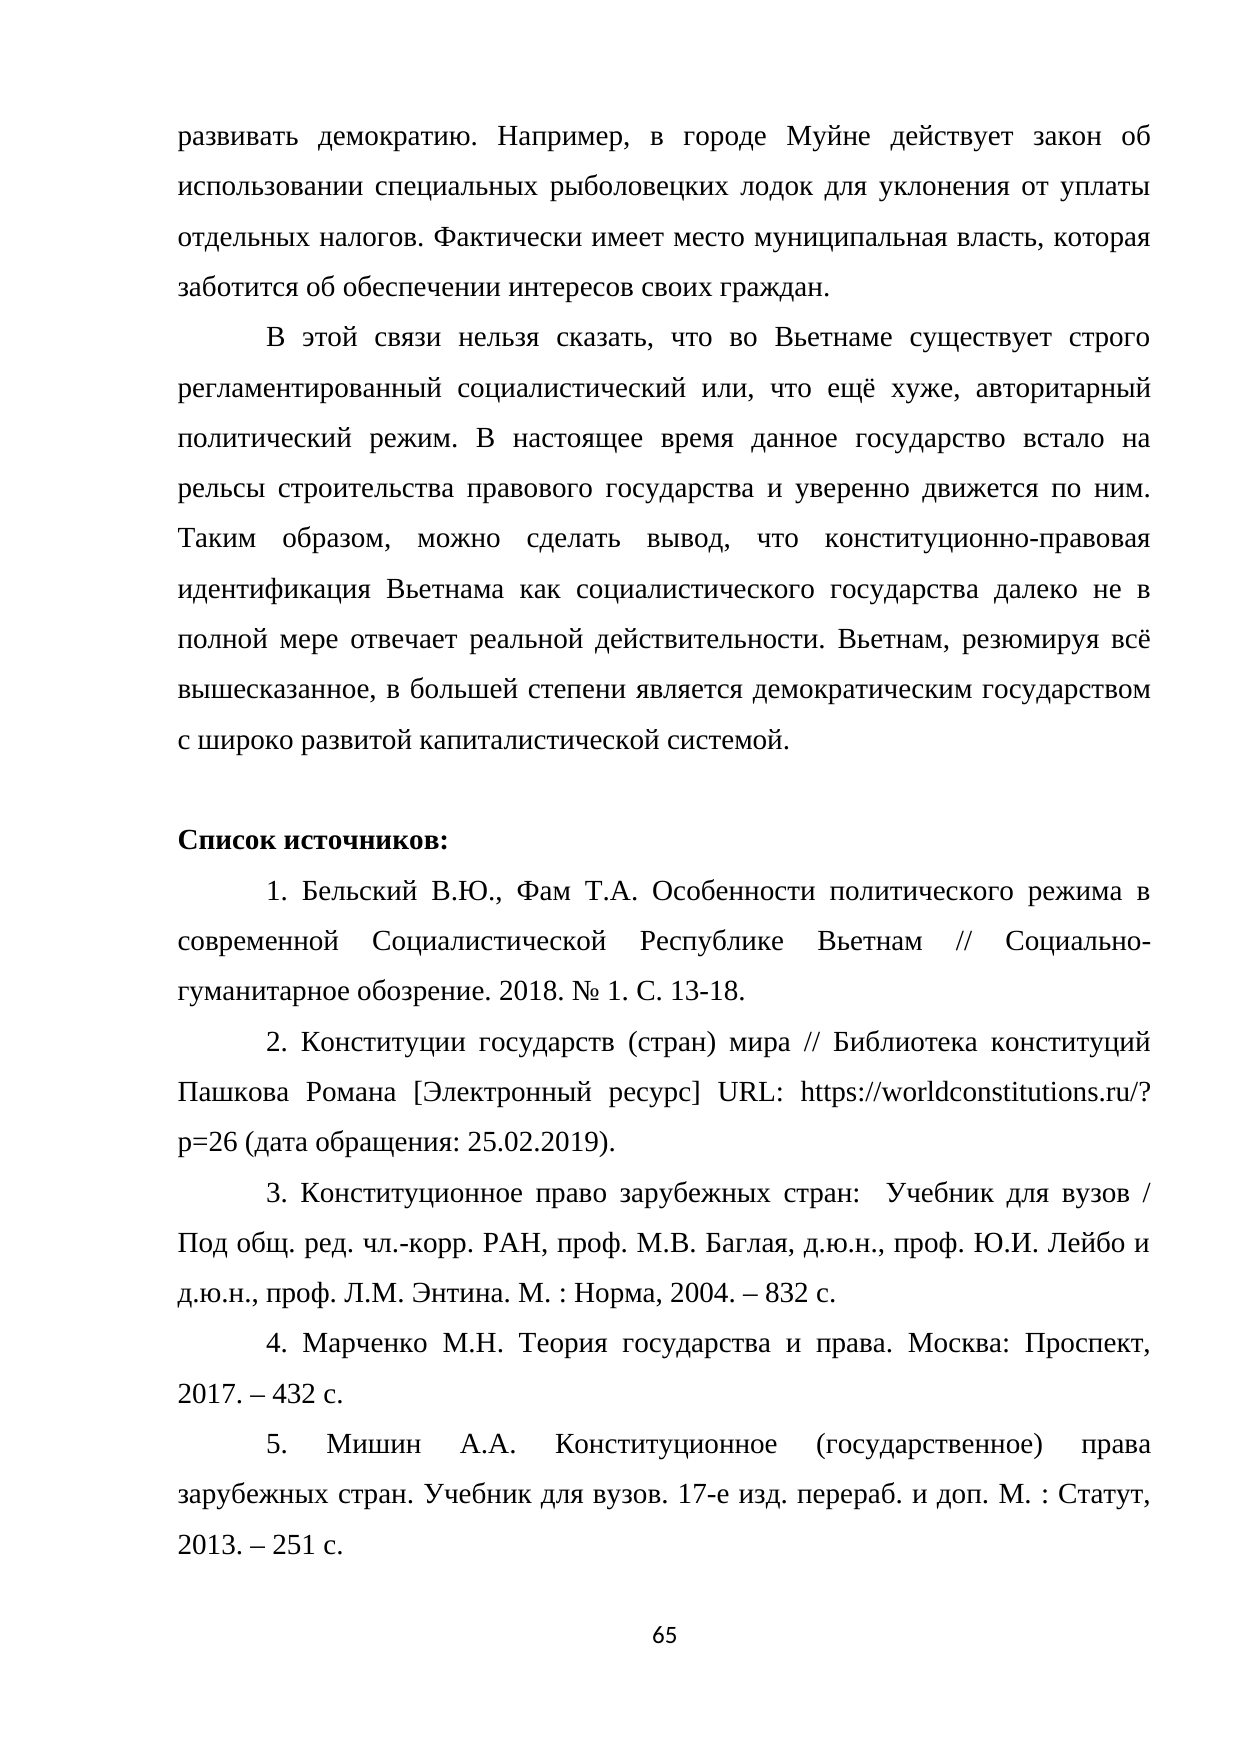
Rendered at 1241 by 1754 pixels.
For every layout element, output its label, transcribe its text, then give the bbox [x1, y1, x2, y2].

text 5. Мишин А.А. Конституционное (государственное) права зарубежных стран. Учебник для вузов. 17-е изд. перераб. и доп. М. : Статут, 2013. – 251 с. [177, 1426, 1152, 1560]
text 3. Конституционное право зарубежных стран: Учебник для вузов / Под общ. ред. чл.-корр. РАН, проф. М.В. Баглая, д.ю.н., проф. Ю.И. Лейбо и д.ю.н., проф. Л.М. Энтина. М. : Норма, 2004. – 832 с. [177, 1175, 1152, 1309]
text В этой связи нельзя сказать, что во Вьетнаме существует строго регламентированный социалистический или, что ещё хуже, авторитарный политический режим. В настоящее время данное государство встало на рельсы строительства правового государства и уверенно движется по ним. Таким образом, можно сделать вывод, что конституционно-правовая идентификация Вьетнама как социалистического государства далеко не в полной мере отвечает реальной действительности. Вьетнам, резюмируя всё вышесказанное, в большей степени является демократическим государством с широко развитой капиталистической системой. [177, 319, 1152, 755]
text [177, 118, 1152, 303]
text 2. Конституции государств (стран) мира // Библиотека конституций Пашкова Романа [Электронный ресурс] URL: https://worldconstitutions.ru/?p=26 (дата обращения: 25.02.2019). [177, 1024, 1152, 1158]
text 4. Марченко М.Н. Теория государства и права. Москва: Проспект, 2017. – 432 с. [177, 1326, 1152, 1409]
text 1. Бельский В.Ю., Фам Т.А. Особенности политического режима в современной Социалистической Республике Вьетнам // Социально-гуманитарное обозрение. 2018. № 1. С. 13-18. [177, 873, 1152, 1007]
text Список источников: [177, 822, 1152, 856]
